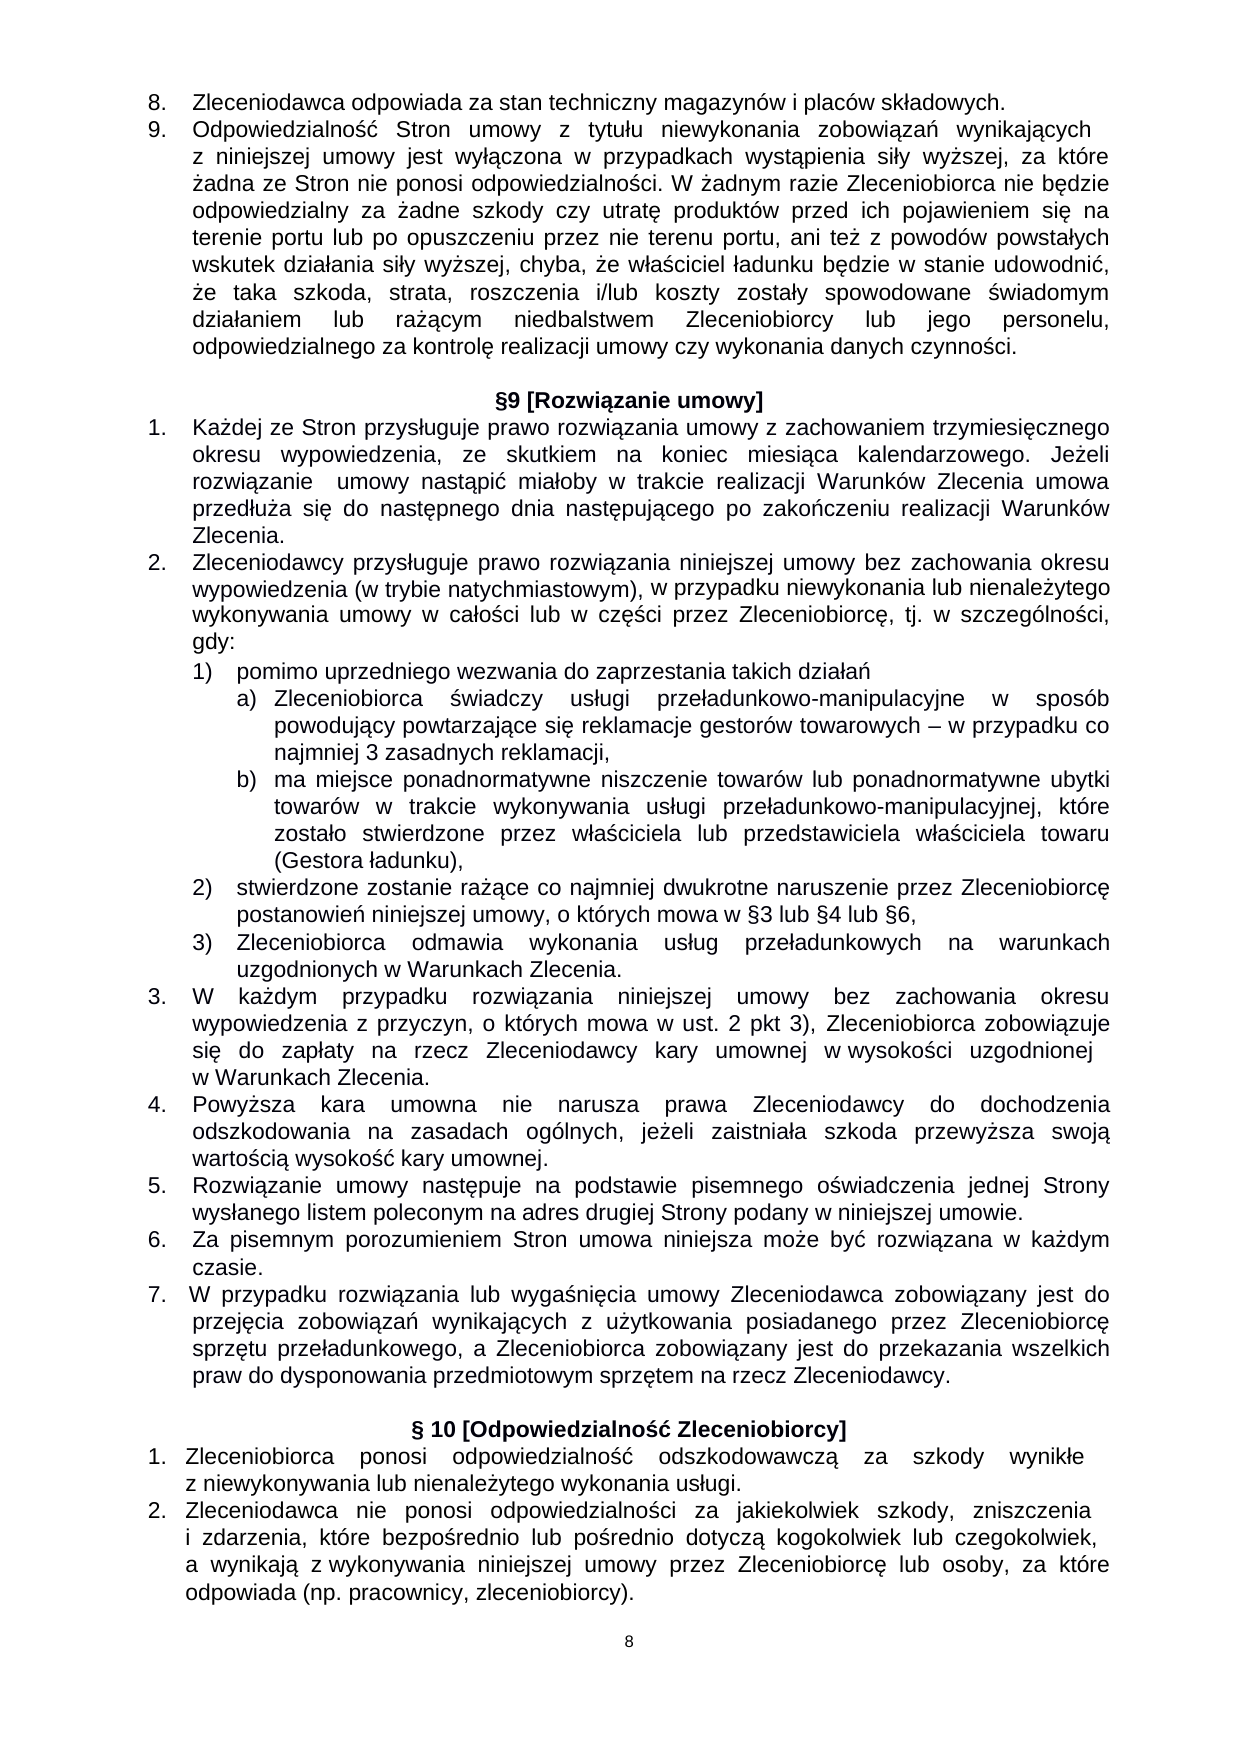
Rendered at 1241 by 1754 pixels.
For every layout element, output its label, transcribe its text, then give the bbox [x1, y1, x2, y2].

text 7. W przypadku rozwiązania lub wygaśnięcia umowy Zleceniodawca zobowiązany jest do przejęcia zobowiązań wynikających z użytkowania posiadanego przez Zleceniobiorcę sprzętu przeładunkowego, a Zleceniobiorca zobowiązany jest do przekazania wszelkich praw do dysponowania przedmiotowym sprzętem na rzecz Zleceniodawcy. [148, 1280, 1110, 1389]
text 4. Powyższa kara umowna nie narusza prawa Zleceniodawcy do dochodzenia odszkodowania na zasadach ogólnych, jeżeli zaistniała szkoda przewyższa swoją wartością wysokość kary umownej. [148, 1091, 1110, 1172]
text b) ma miejsce ponadnormatywne niszczenie towarów lub ponadnormatywne ubytki towarów w trakcie wykonywania usługi przeładunkowo-manipulacyjnej, które zostało stwierdzone przez właściciela lub przedstawiciela właściciela towaru (Gestora ładunku), [236, 766, 1110, 874]
list pomimo uprzedniego wezwania do zaprzestania takich działań [192, 657, 1110, 684]
text § 10 [Odpowiedzialność Zleceniobiorcy] [148, 1416, 1110, 1443]
list Każdej ze Stron przysługuje prawo rozwiązania umowy z zachowaniem trzymiesięcznego okresu wypowiedzenia, ze skutkiem na koniec miesiąca kalendarzowego. Jeżeli rozwiązanie umowy nastąpić miałoby w trakcie realizacji Warunków Zlecenia umowa przedłuża się do następnego dnia następującego po zakończeniu realizacji Warunków Zlecenia. [148, 414, 1110, 549]
list Odpowiedzialność Stron umowy z tytułu niewykonania zobowiązań wynikających z niniejszej umowy jest wyłączona w przypadkach wystąpienia siły wyższej, za które żadna ze Stron nie ponosi odpowiedzialności. W żadnym razie Zleceniobiorca nie będzie odpowiedzialny za żadne szkody czy utratę produktów przed ich pojawieniem się na terenie portu lub po opuszczeniu przez nie terenu portu, ani też z powodów powstałych wskutek działania siły wyższej, chyba, że właściciel ładunku będzie w stanie udowodnić, że taka szkoda, strata, roszczenia i/lub koszty zostały spowodowane świadomym działaniem lub rażącym niedbalstwem Zleceniobiorcy lub jego personelu, odpowiedzialnego za kontrolę realizacji umowy czy wykonania danych czynności. [148, 116, 1110, 359]
list a) Zleceniobiorca świadczy usługi przeładunkowo-manipulacyjne w sposób powodujący powtarzające się reklamacje gestorów towarowych – w przypadku co najmniej 3 zasadnych reklamacji, [236, 684, 1110, 766]
text 2) stwierdzone zostanie rażące co najmniej dwukrotne naruszenie przez Zleceniobiorcę postanowień niniejszej umowy, o których mowa w §3 lub §4 lub §6, [192, 874, 1110, 928]
list Zleceniodawcy przysługuje prawo rozwiązania niniejszej umowy bez zachowania okresu wypowiedzenia (w trybie natychmiastowym), w przypadku niewykonania lub nienależytego wykonywania umowy w całości lub w części przez Zleceniobiorcę, tj. w szczególności, gdy: [148, 549, 1110, 657]
list Zleceniobiorca ponosi odpowiedzialność odszkodowawczą za szkody wynikłe z niewykonywania lub nienależytego wykonania usługi. [148, 1443, 1110, 1497]
text 5. Rozwiązanie umowy następuje na podstawie pisemnego oświadczenia jednej Strony wysłanego listem poleconym na adres drugiej Strony podany w niniejszej umowie. [148, 1172, 1110, 1226]
text 3) Zleceniobiorca odmawia wykonania usług przeładunkowych na warunkach uzgodnionych w Warunkach Zlecenia. [192, 928, 1110, 982]
text 3. W każdym przypadku rozwiązania niniejszej umowy bez zachowania okresu wypowiedzenia z przyczyn, o których mowa w ust. 2 pkt 3), Zleceniobiorca zobowiązuje się do zapłaty na rzecz Zleceniodawcy kary umownej w wysokości uzgodnionej w Warunkach Zlecenia. [148, 982, 1110, 1091]
text §9 [Rozwiązanie umowy] [148, 387, 1110, 414]
text 6. Za pisemnym porozumieniem Stron umowa niniejsza może być rozwiązana w każdym czasie. [148, 1226, 1110, 1280]
list Zleceniodawca nie ponosi odpowiedzialności za jakiekolwiek szkody, zniszczenia i zdarzenia, które bezpośrednio lub pośrednio dotyczą kogokolwiek lub czegokolwiek, a wynikają z wykonywania niniejszej umowy przez Zleceniobiorcę lub osoby, za które odpowiada (np. pracownicy, zleceniobiorcy). [148, 1497, 1110, 1605]
list Zleceniodawca odpowiada za stan techniczny magazynów i placów składowych. [148, 89, 1110, 116]
